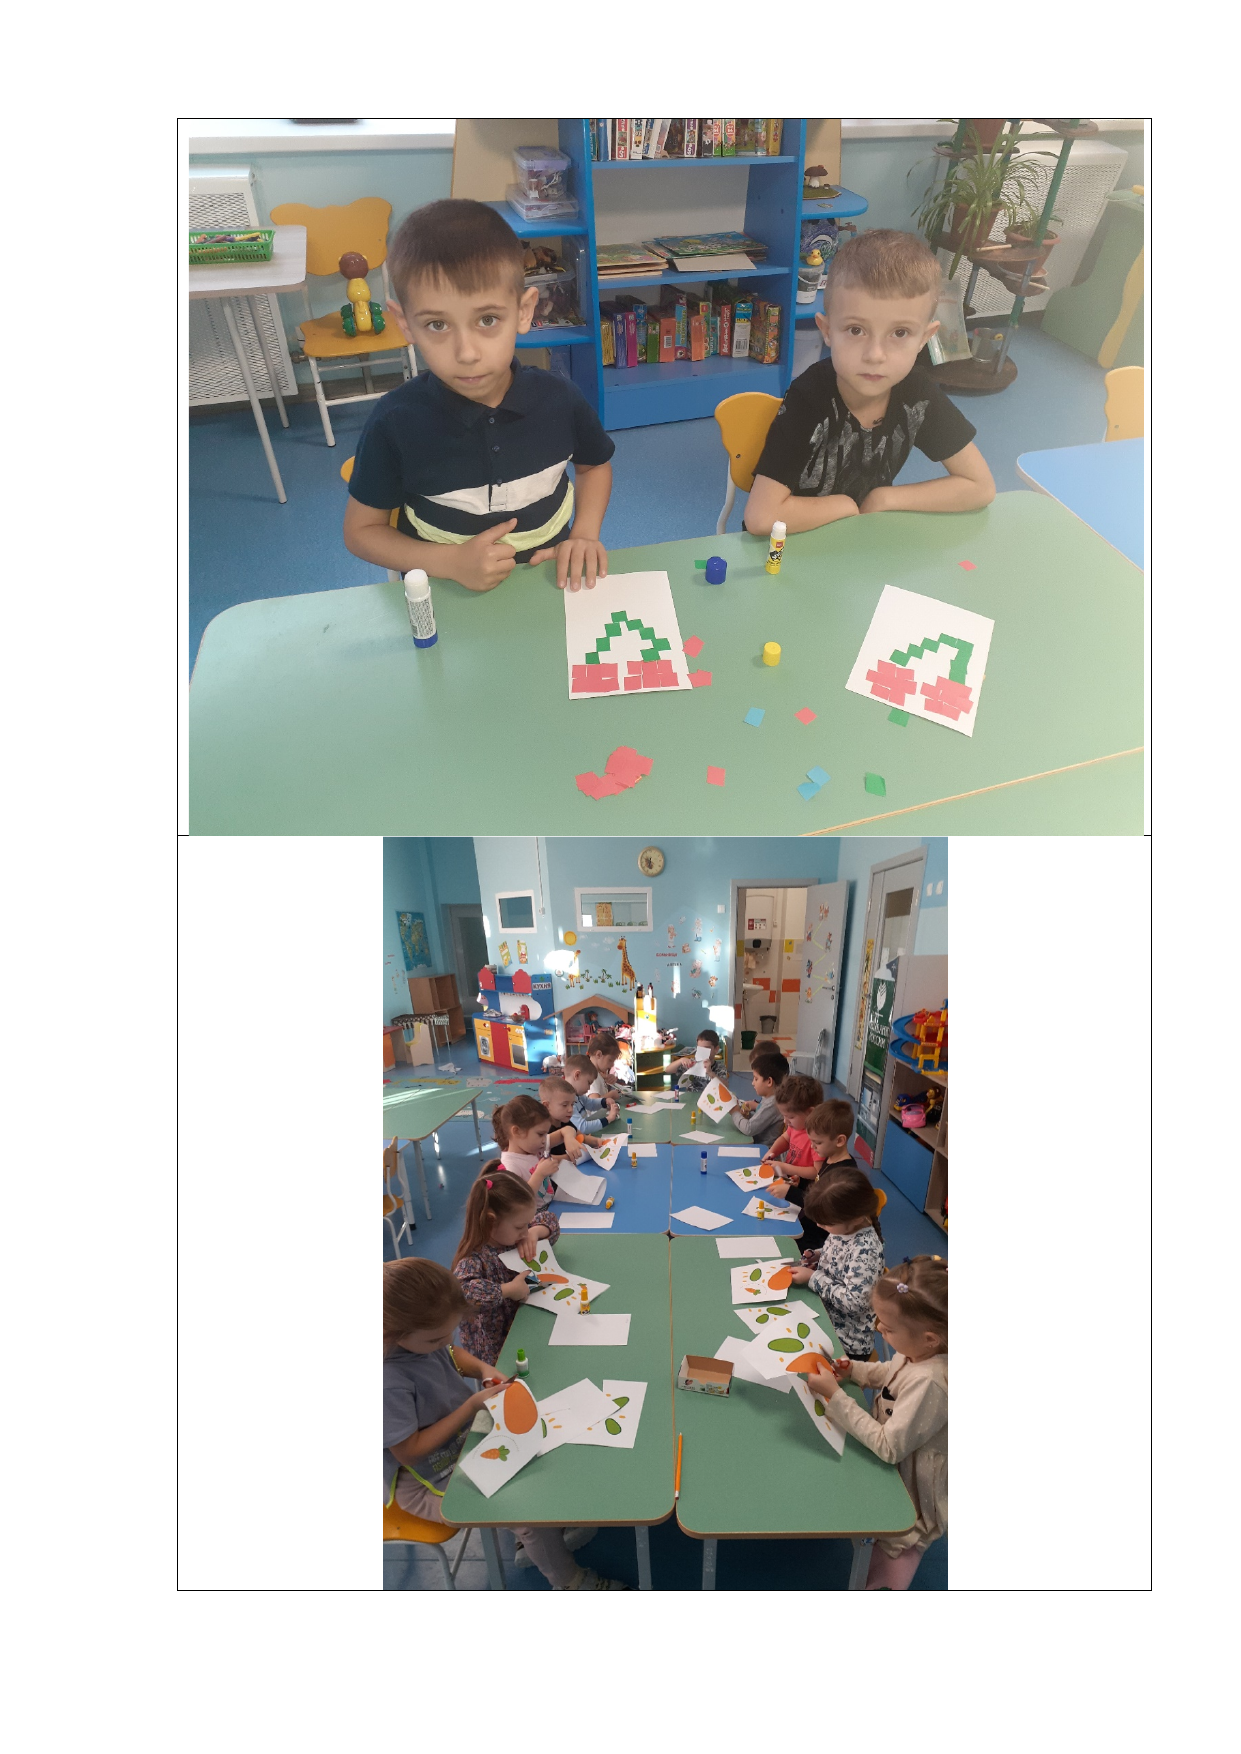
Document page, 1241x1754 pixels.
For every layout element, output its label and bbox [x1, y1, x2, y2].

table_cell [948, 836, 1151, 1590]
picture [188, 119, 1144, 836]
picture [383, 837, 948, 1589]
table_cell [178, 119, 188, 835]
table_cell [178, 836, 383, 1590]
table_cell [1144, 119, 1151, 835]
